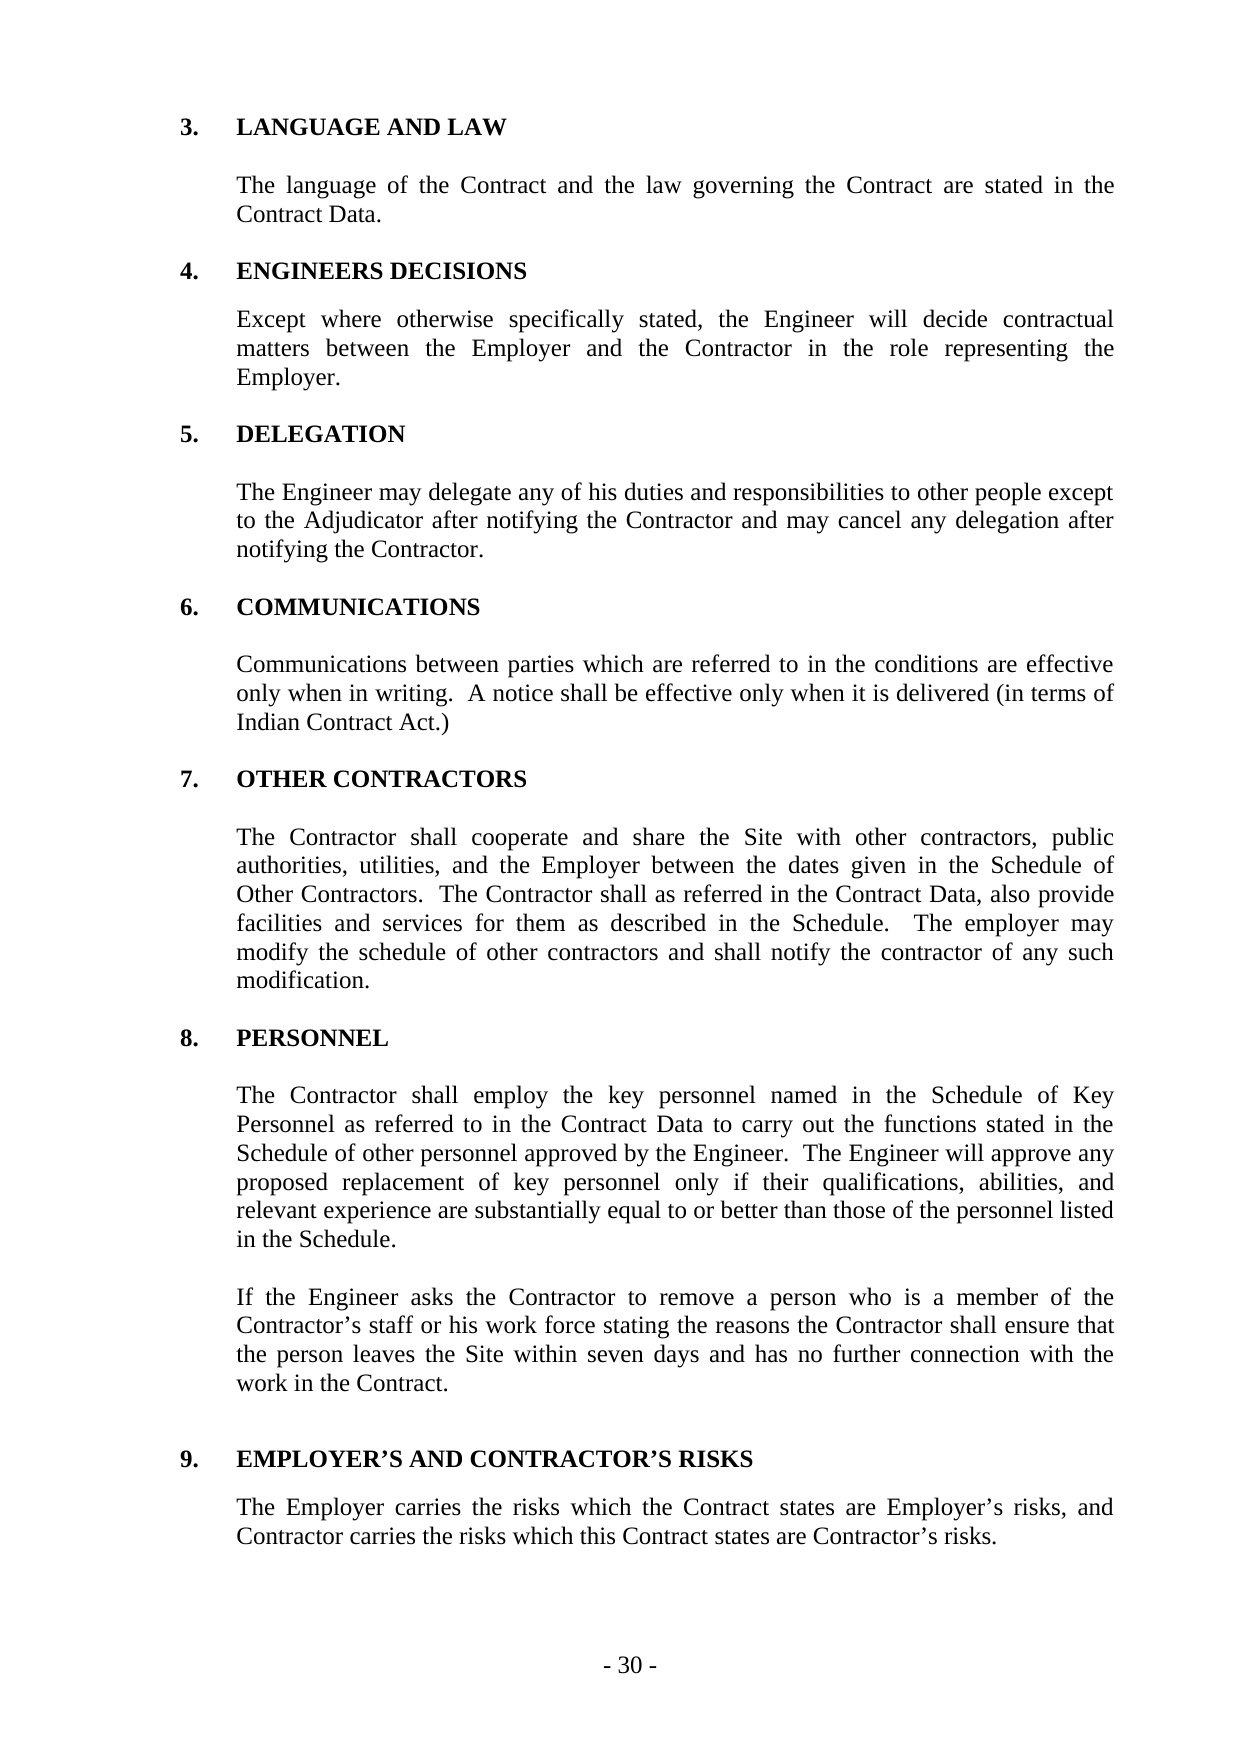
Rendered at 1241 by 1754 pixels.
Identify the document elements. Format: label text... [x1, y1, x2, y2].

text Except where otherwise specifically stated, the Engineer will decide contractual matters between the Employer and the Contractor in the role representing the Employer. [236, 304, 1115, 390]
list PERSONNEL [180, 1023, 1115, 1052]
list The Contractor shall employ the key personnel named in the Schedule of Key Personnel as referred to in the Contract Data to carry out the functions stated in the Schedule of other personnel approved by the Engineer. The Engineer will approve any proposed replacement of key personnel only if their qualifications, abilities, and relevant experience are substantially equal to or better than those of the personnel listed in the Schedule. [180, 1080, 1115, 1253]
text The Employer carries the risks which the Contract states are Employer’s risks, and Contractor carries the risks which this Contract states are Contractor’s risks. [236, 1492, 1115, 1550]
list LANGUAGE AND LAW [180, 112, 1115, 141]
text The Contractor shall cooperate and share the Site with other contractors, public authorities, utilities, and the Employer between the dates given in the Schedule of Other Contractors. The Contractor shall as referred in the Contract Data, also provide facilities and services for them as described in the Schedule. The employer may modify the schedule of other contractors and shall notify the contractor of any such modification. [236, 822, 1115, 994]
list COMMUNICATIONS [180, 592, 1115, 620]
text The Engineer may delegate any of his duties and responsibilities to other people except to the Adjudicator after notifying the Contractor and may cancel any delegation after notifying the Contractor. [236, 477, 1115, 563]
list DELEGATION [180, 419, 1115, 448]
text The language of the Contract and the law governing the Contract are stated in the Contract Data. [236, 170, 1115, 227]
list If the Engineer asks the Contractor to remove a person who is a member of the Contractor’s staff or his work force stating the reasons the Contractor shall ensure that the person leaves the Site within seven days and has no further connection with the work in the Contract. [180, 1282, 1115, 1397]
list ENGINEERS DECISIONS [180, 256, 1115, 285]
list OTHER CONTRACTORS [180, 764, 1115, 793]
text Communications between parties which are referred to in the conditions are effective only when in writing. A notice shall be effective only when it is delivered (in terms of Indian Contract Act.) [236, 649, 1115, 735]
list EMPLOYER’S AND CONTRACTOR’S RISKS [180, 1444, 1115, 1473]
